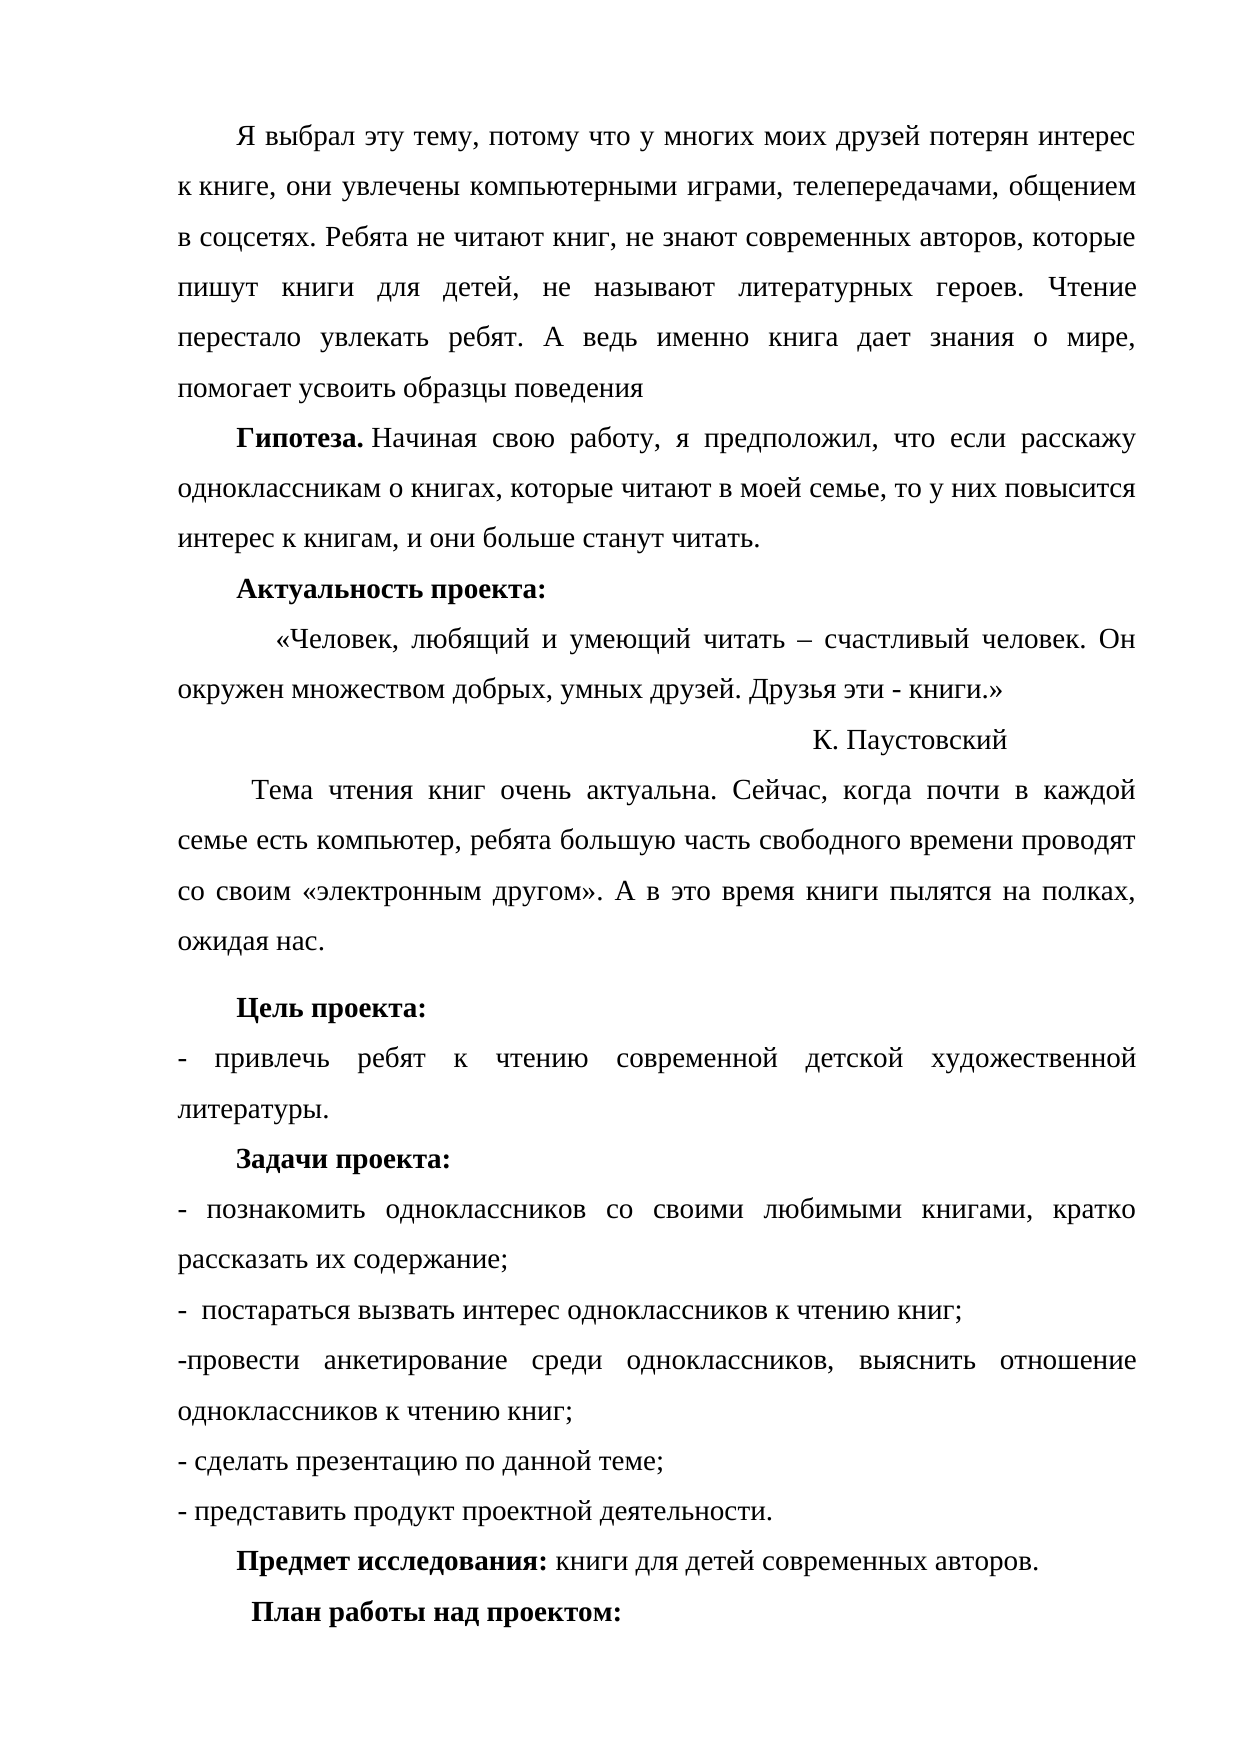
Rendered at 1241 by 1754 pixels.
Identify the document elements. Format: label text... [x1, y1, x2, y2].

text - привлечь ребят к чтению современной детской художественной литературы. [177, 1040, 1137, 1124]
text План работы над проектом: [177, 1594, 1137, 1627]
text - познакомить одноклассников со своими любимыми книгами, кратко рассказать их содержание; [177, 1191, 1137, 1275]
text Предмет исследования: книги для детей современных авторов. [177, 1543, 1122, 1577]
list - сделать презентацию по данной теме; [177, 1443, 1137, 1476]
text «Человек, любящий и умеющий читать – счастливый человек. Он окружен множеством добрых, умных друзей. Друзья эти - книги.» [177, 621, 1137, 705]
text Цель проекта: [177, 990, 1137, 1024]
text -провести анкетирование среди одноклассников, выяснить отношение одноклассников к чтению книг; [177, 1342, 1137, 1426]
text - представить продукт проектной деятельности. [177, 1493, 1137, 1527]
text Актуальность проекта: [177, 571, 1137, 604]
text К. Паустовский [177, 722, 1137, 755]
text Гипотеза. Начиная свою работу, я предположил, что если расскажу одноклассникам о книгах, которые читают в моей семье, то у них повысится интерес к книгам, и они больше станут читать. [177, 420, 1137, 554]
text Я выбрал эту тему, потому что у многих моих друзей потерян интерес к книге, они увлечены компьютерными играми, телепередачами, общением в соцсетях. Ребята не читают книг, не знают современных авторов, которые пишут книги для детей, не называют литературных героев. Чтение перестало увлекать ребят. А ведь именно книга дает знания о мире, помогает усвоить образцы поведения [177, 118, 1137, 403]
text Задачи проекта: [177, 1141, 1137, 1174]
text - постараться вызвать интерес одноклассников к чтению книг; [177, 1292, 1137, 1326]
text Тема чтения книг очень актуальна. Сейчас, когда почти в каждой семье есть компьютер, ребята большую часть свободного времени проводят со своим «электронным другом». А в это время книги пылятся на полках, ожидая нас. [177, 772, 1137, 957]
